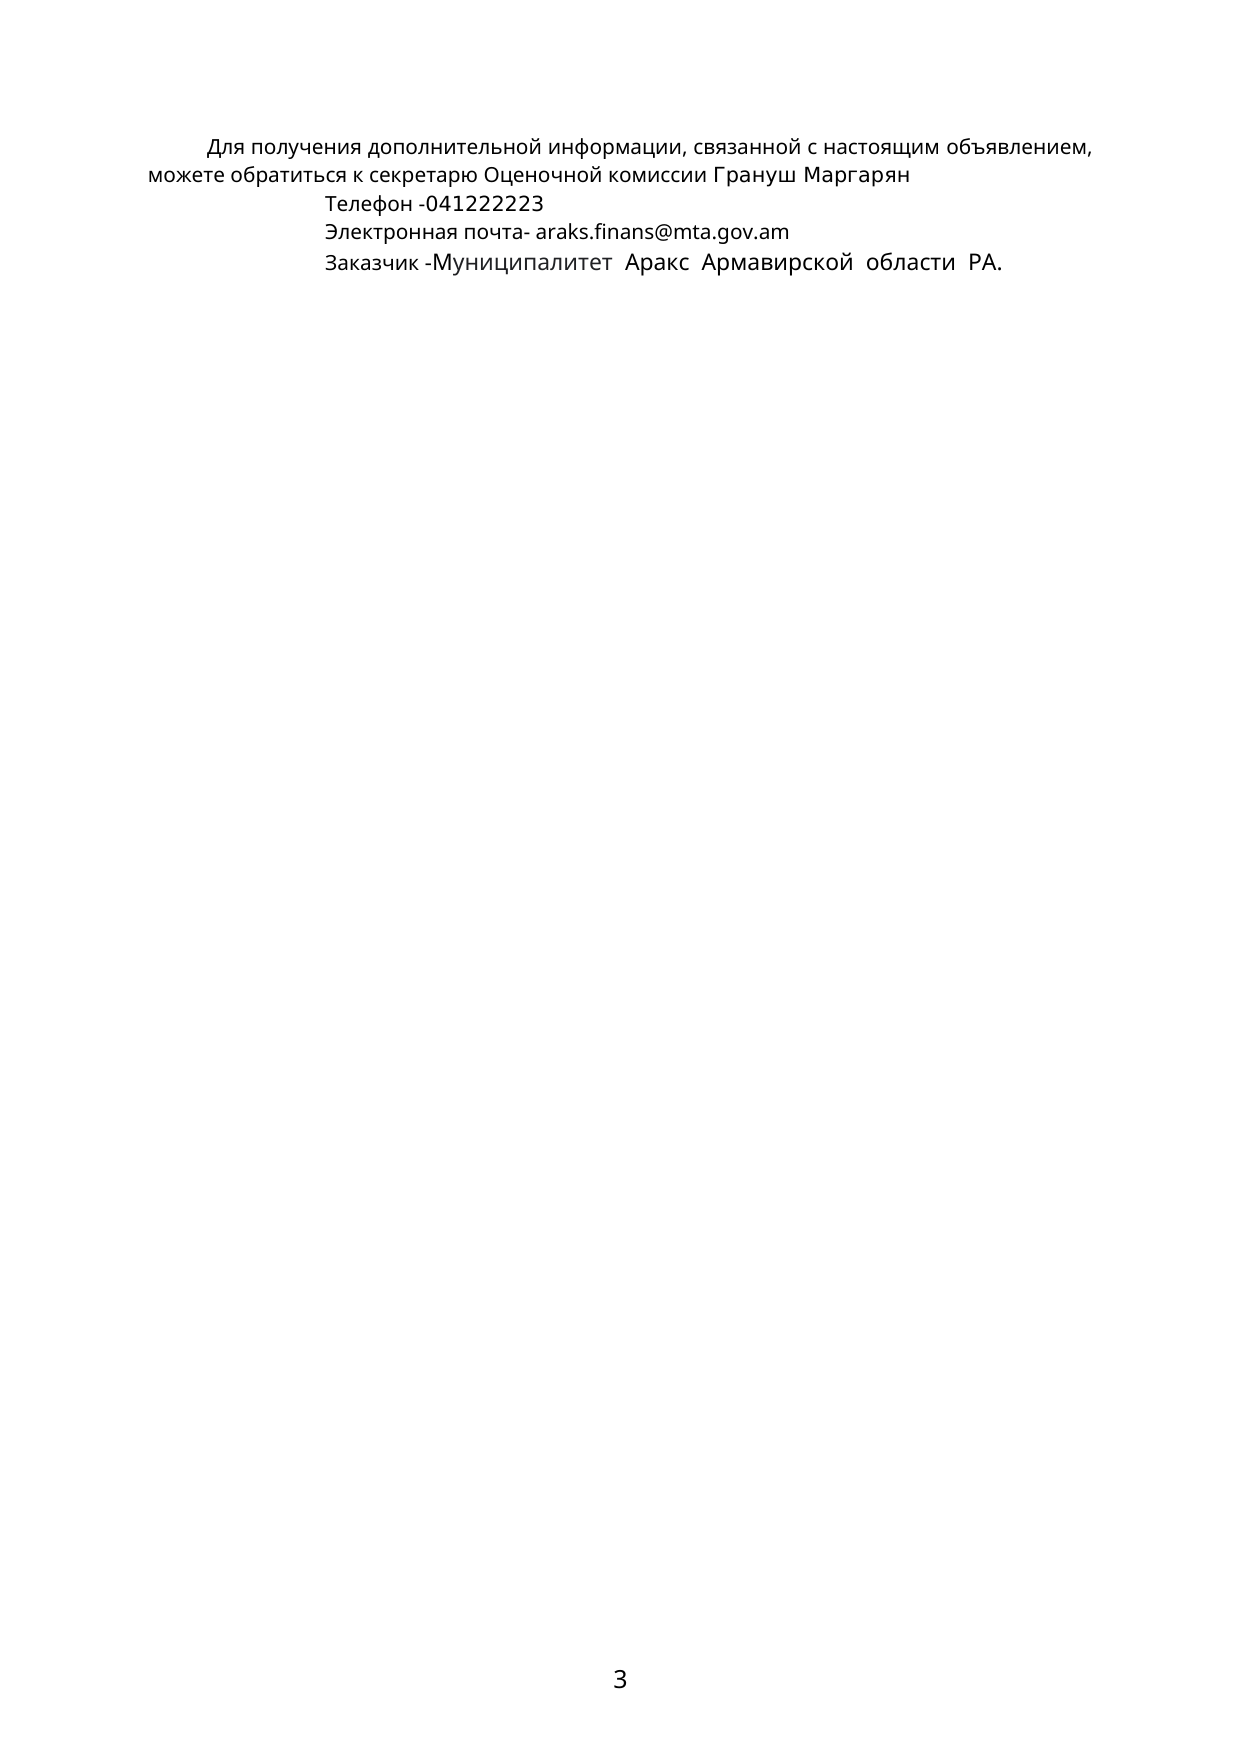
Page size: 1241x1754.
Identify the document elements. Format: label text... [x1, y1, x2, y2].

text Заказчик -Муниципалитет Аракс Армавирской области РА. [325, 246, 1092, 277]
text Для получения дополнительной информации, связанной с настоящим объявлением, можете обратиться к секретарю Оценочной комиссии Грануш Маргарян [148, 132, 1092, 189]
text Электронная почта- araks.finans@mta.gov.am [325, 217, 1092, 246]
text Телефон -041222223 [325, 189, 1092, 217]
